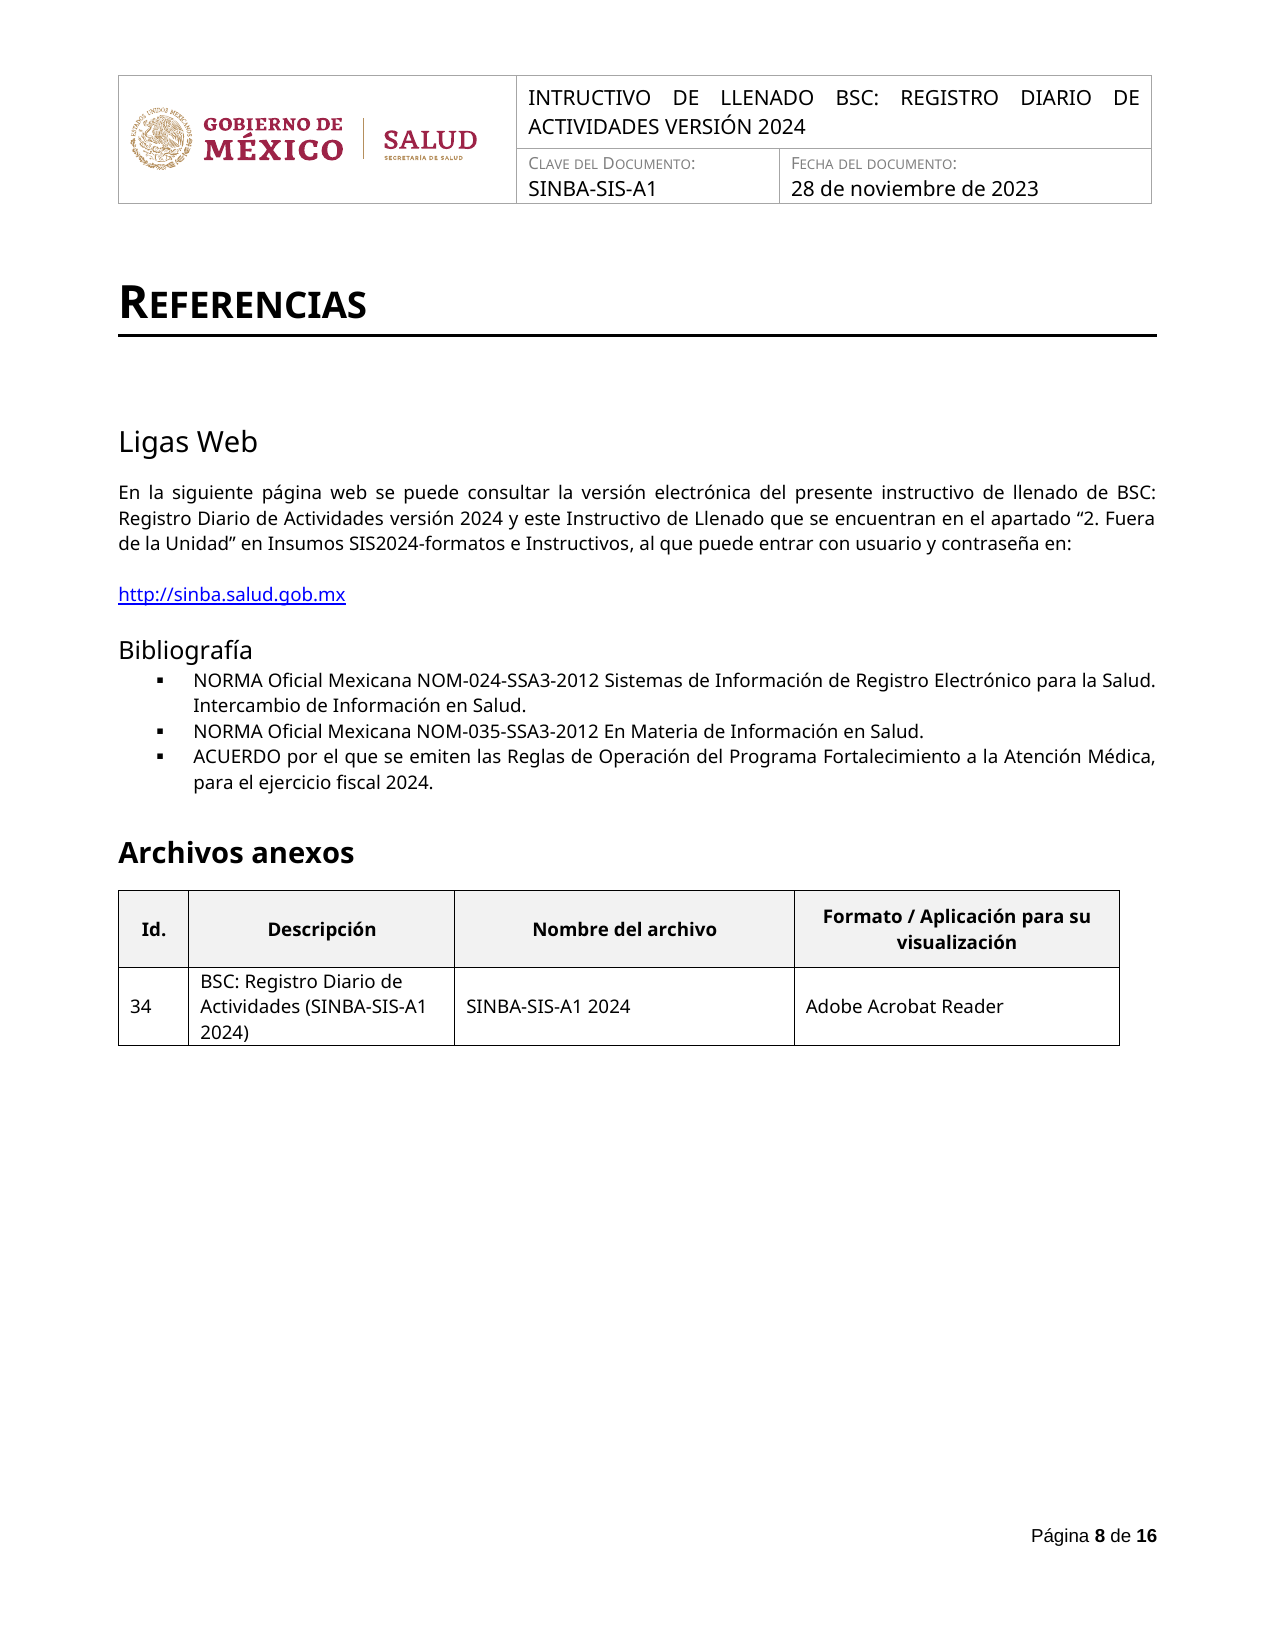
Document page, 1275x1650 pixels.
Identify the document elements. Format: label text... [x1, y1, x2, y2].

text En la siguiente página web se puede consultar la versión electrónica del presente instructivo de llenado de BSC: Registro Diario de Actividades versión 2024 y este Instructivo de Llenado que se encuentran en el apartado “2. Fuera de la Unidad” en Insumos SIS2024-formatos e Instructivos, al que puede entrar con usuario y contraseña en: [118, 480, 1157, 556]
text http://sinba.salud.gob.mx [118, 582, 1157, 607]
list NORMA Oficial Mexicana NOM-024-SSA3-2012 Sistemas de Información de Registro Electrónico para la Salud. Intercambio de Información en Salud. [156, 667, 1157, 718]
table_cell 34 [119, 968, 188, 1045]
table_header Formato / Aplicación para su visualización [795, 891, 1119, 967]
subtitle Referencias [118, 270, 1157, 334]
list NORMA Oficial Mexicana NOM-035-SSA3-2012 En Materia de Información en Salud. [156, 718, 1157, 743]
table_header Nombre del archivo [455, 891, 794, 967]
table_cell BSC: Registro Diario de Actividades (SINBA-SIS-A1 2024) [189, 968, 454, 1045]
table_header Descripción [189, 891, 454, 967]
text Bibliografía [118, 633, 1157, 667]
table_cell Adobe Acrobat Reader [795, 968, 1119, 1045]
table_cell SINBA-SIS-A1 2024 [455, 968, 794, 1045]
table_header Id. [119, 891, 188, 967]
subtitle Archivos anexos [118, 832, 1157, 872]
list ACUERDO por el que se emiten las Reglas de Operación del Programa Fortalecimiento a la Atención Médica, para el ejercicio fiscal 2024. [156, 743, 1157, 794]
subtitle Ligas Web [118, 422, 1157, 461]
